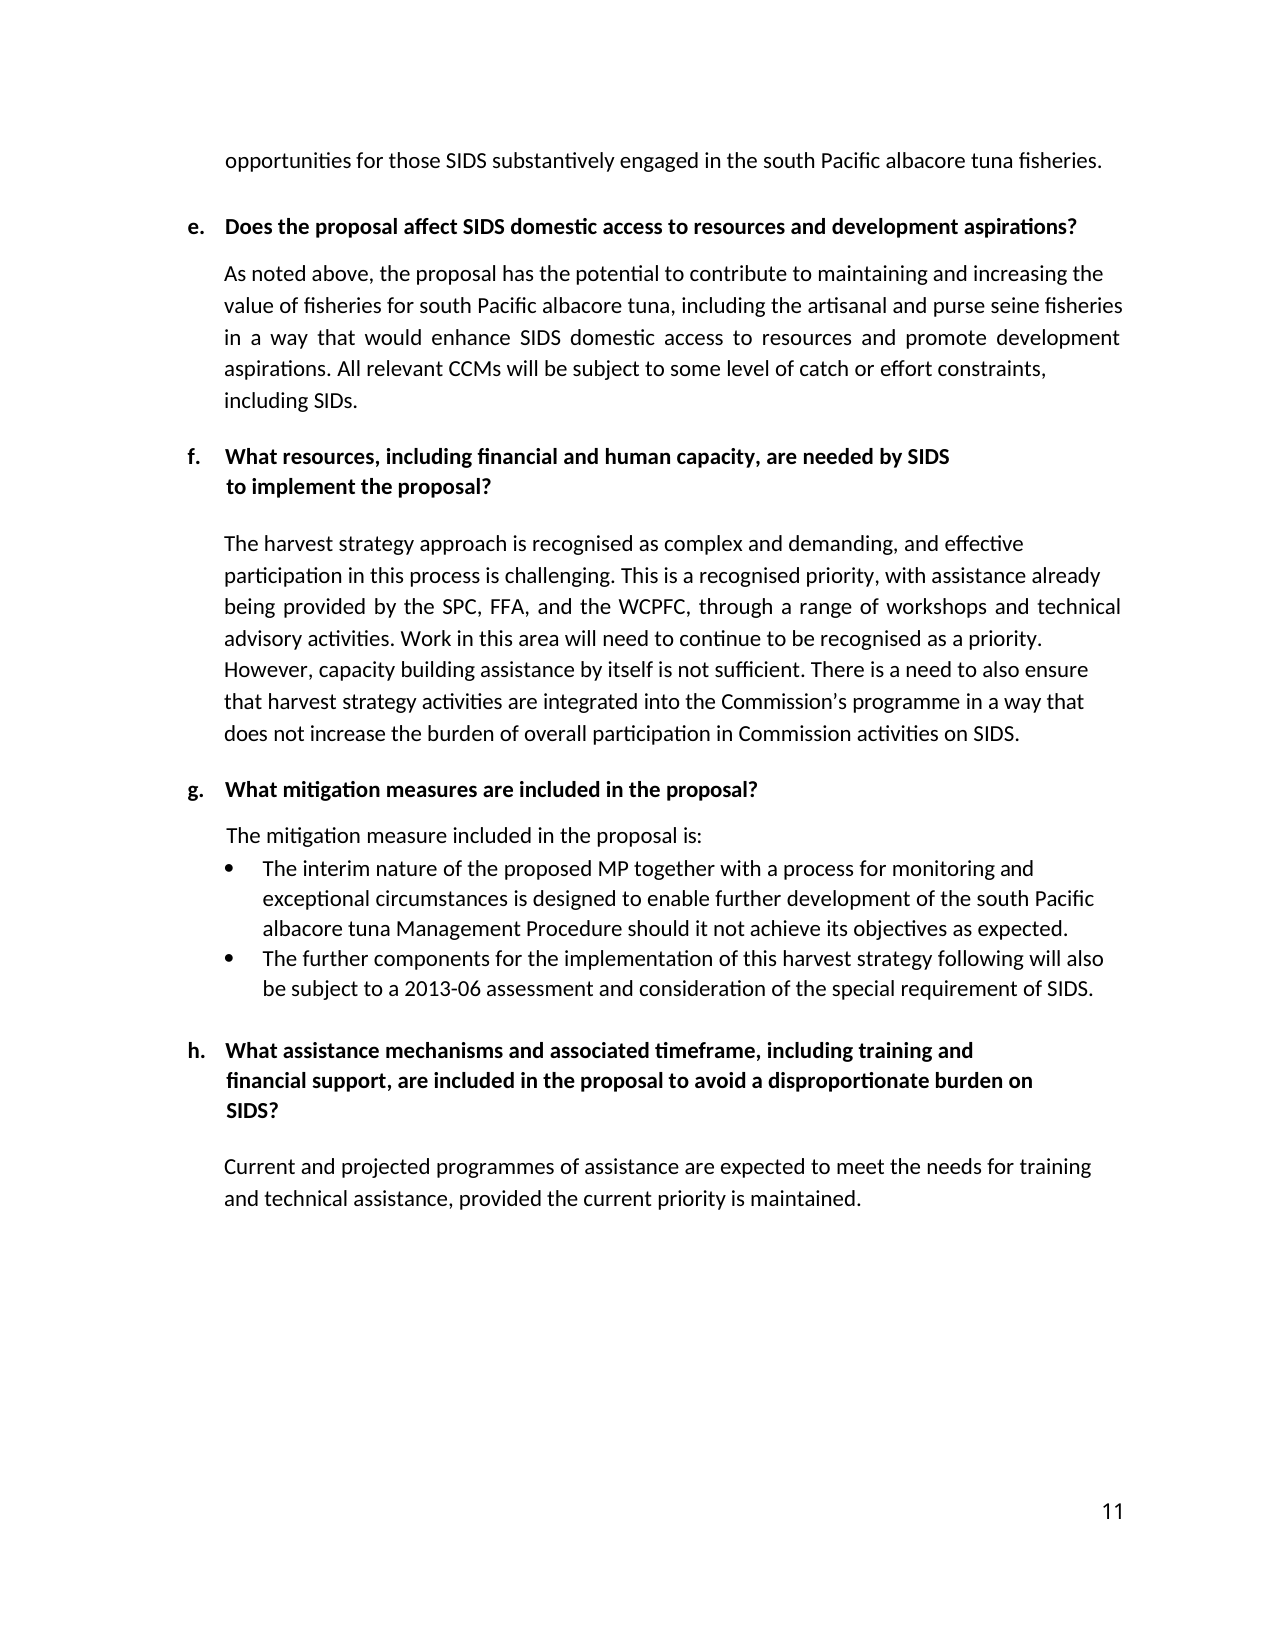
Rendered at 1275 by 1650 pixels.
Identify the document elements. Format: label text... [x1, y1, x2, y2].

subtitle What mitigation measures are included in the proposal? [187, 775, 1152, 803]
text The mitigation measure included in the proposal is: [226, 822, 1152, 850]
text As noted above, the proposal has the potential to contribute to maintaining and increasing the value of fisheries for south Pacific albacore tuna, including the artisanal and purse seine fisheries in a way that would enhance SIDS domestic access to resources and promote development aspirations. All relevant CCMs will be subject to some level of catch or effort constraints, including SIDs. [224, 259, 1131, 414]
subtitle What resources, including financial and human capacity, are needed by SIDS to implement the proposal? [187, 442, 972, 500]
text exceptional circumstances is designed to enable further development of the south Pacific albacore tuna Management Procedure should it not achieve its objectives as expected. [262, 884, 1152, 942]
list The further components for the implementation of this harvest strategy following will also be subject to a 2013-06 assessment and consideration of the special requirement of SIDS. [225, 944, 1129, 1002]
subtitle Does the proposal affect SIDS domestic access to resources and development aspirations? [187, 212, 1152, 241]
subtitle What assistance mechanisms and associated timeframe, including training and financial support, are included in the proposal to avoid a disproportionate burden on SIDS? [187, 1036, 1057, 1124]
list The interim nature of the proposed MP together with a process for monitoring and [225, 854, 1152, 882]
text participation in this process is challenging. This is a recognised priority, with assistance already being provided by the SPC, FFA, and the WCPFC, through a range of workshops and technical advisory activities. Work in this area will need to continue to be recognised as a priority. However, capacity building assistance by itself is not sufficient. There is a need to also ensure that harvest strategy activities are integrated into the Commission’s programme in a way that does not increase the burden of overall participation in Commission activities on SIDS. [224, 561, 1131, 747]
text The harvest strategy approach is recognised as complex and demanding, and effective [224, 529, 1152, 557]
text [224, 146, 1126, 174]
text Current and projected programmes of assistance are expected to meet the needs for training and technical assistance, provided the current priority is maintained. [224, 1152, 1115, 1212]
